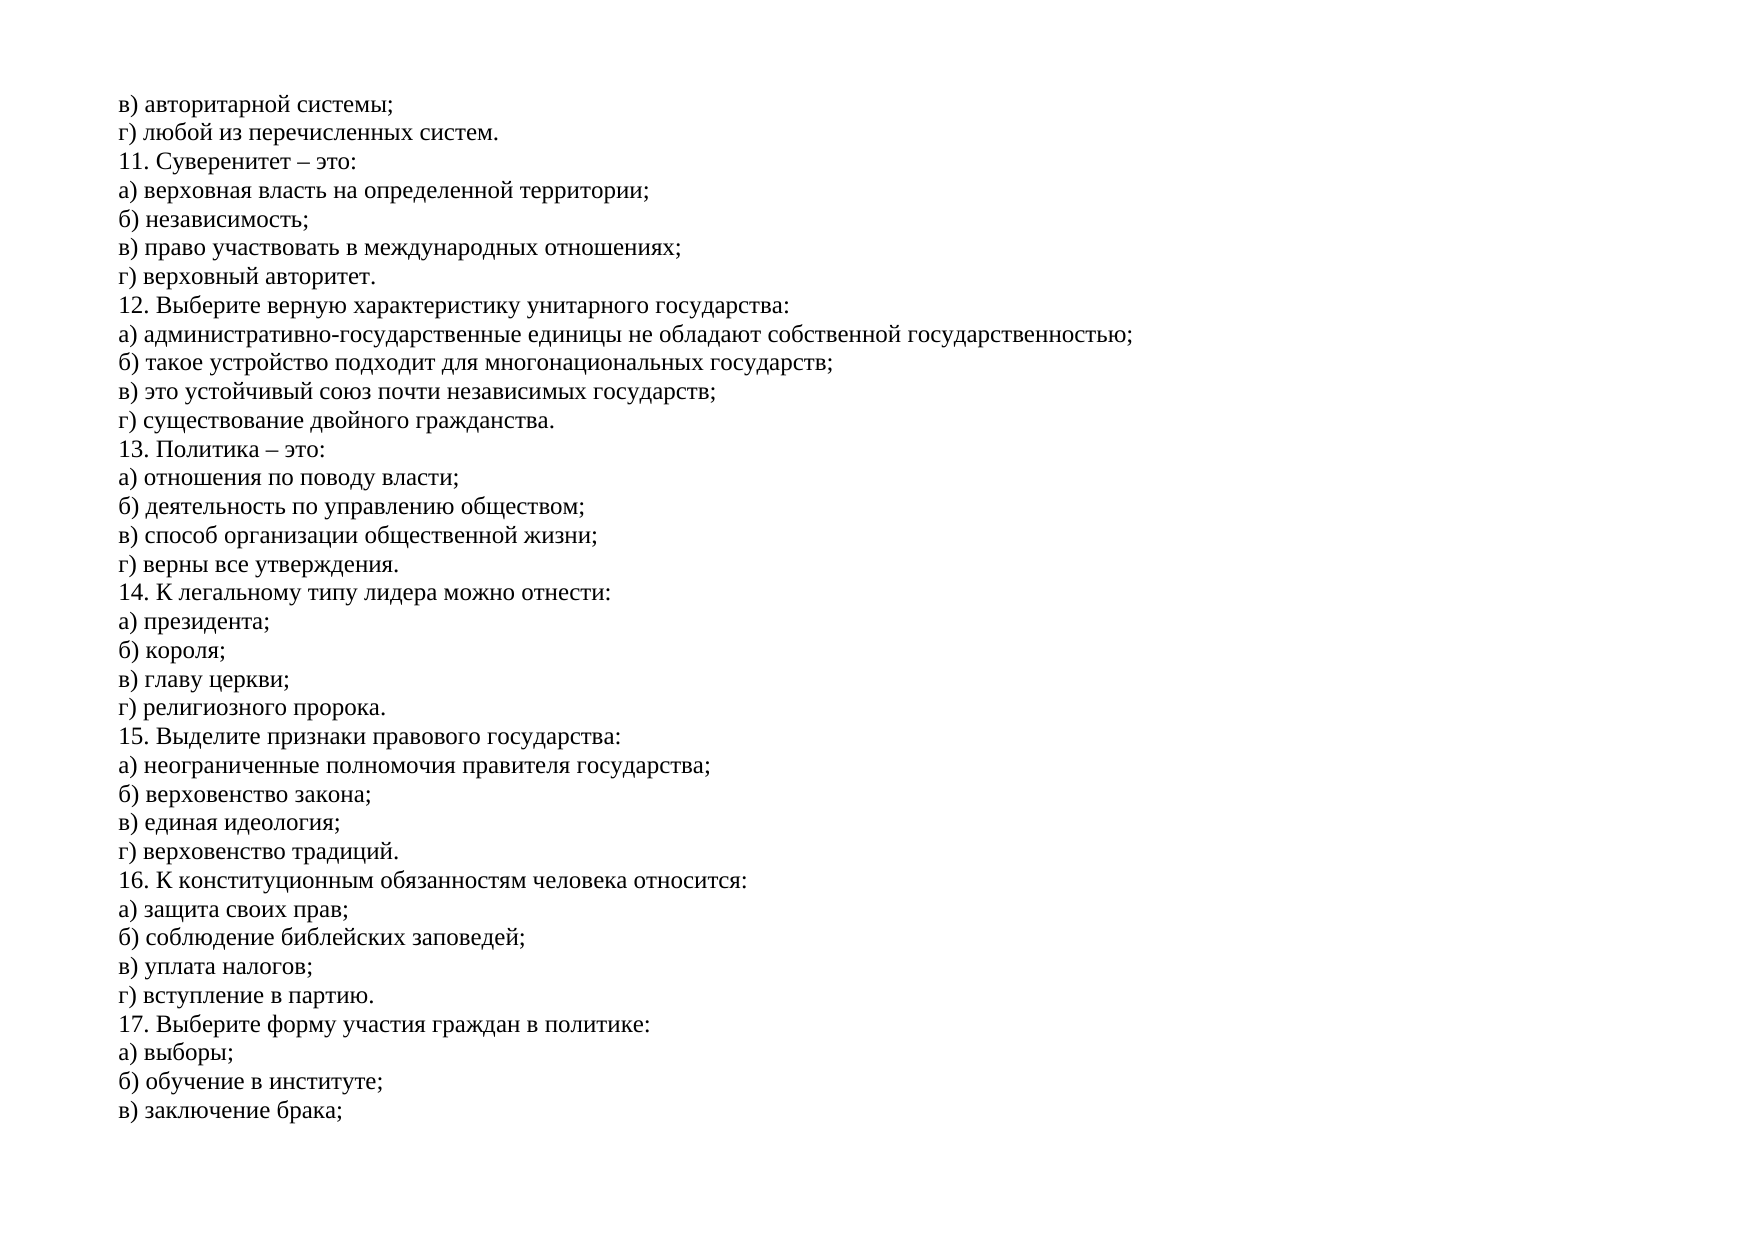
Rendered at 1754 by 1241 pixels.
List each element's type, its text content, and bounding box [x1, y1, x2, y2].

text г) религиозного пророка. [118, 692, 1636, 721]
text б) соблюдение библейских заповедей; [118, 922, 1636, 951]
text б) деятельность по управлению обществом; [118, 491, 1636, 520]
text в) главу церкви; [118, 664, 1636, 692]
text б) короля; [118, 635, 1636, 664]
text а) защита своих прав; [118, 894, 1636, 922]
text а) отношения по поводу власти; [118, 462, 1636, 491]
text в) это устойчивый союз почти независимых государств; [118, 376, 1636, 405]
text а) президента; [118, 606, 1636, 635]
text в) авторитарной системы; [118, 89, 1636, 117]
text в) единая идеология; [118, 807, 1636, 836]
text 12. Выберите верную характеристику унитарного государства: [118, 290, 1636, 319]
text 13. Политика – это: [118, 434, 1636, 462]
text в) заключение брака; [118, 1095, 1636, 1124]
text а) выборы; [118, 1037, 1636, 1066]
text в) уплата налогов; [118, 951, 1636, 980]
text б) независимость; [118, 204, 1636, 232]
text б) обучение в институте; [118, 1066, 1636, 1095]
text 17. Выберите форму участия граждан в политике: [118, 1009, 1636, 1037]
text г) вступление в партию. [118, 980, 1636, 1009]
text 11. Суверенитет – это: [118, 146, 1636, 175]
text в) право участвовать в международных отношениях; [118, 232, 1636, 261]
text в) способ организации общественной жизни; [118, 520, 1636, 549]
text а) верховная власть на определенной территории; [118, 175, 1636, 204]
text 16. К конституционным обязанностям человека относится: [118, 865, 1636, 894]
text г) верховный авторитет. [118, 261, 1636, 290]
text 14. К легальному типу лидера можно отнести: [118, 577, 1636, 606]
text г) существование двойного гражданства. [118, 405, 1636, 434]
text г) верховенство традиций. [118, 836, 1636, 865]
text г) любой из перечисленных систем. [118, 117, 1636, 146]
text б) верховенство закона; [118, 779, 1636, 807]
text б) такое устройство подходит для многонациональных государств; [118, 347, 1636, 376]
text 15. Выделите признаки правового государства: [118, 721, 1636, 750]
text а) административно-государственные единицы не обладают собственной государственностью; [118, 319, 1636, 347]
text г) верны все утверждения. [118, 549, 1636, 577]
text а) неограниченные полномочия правителя государства; [118, 750, 1636, 779]
